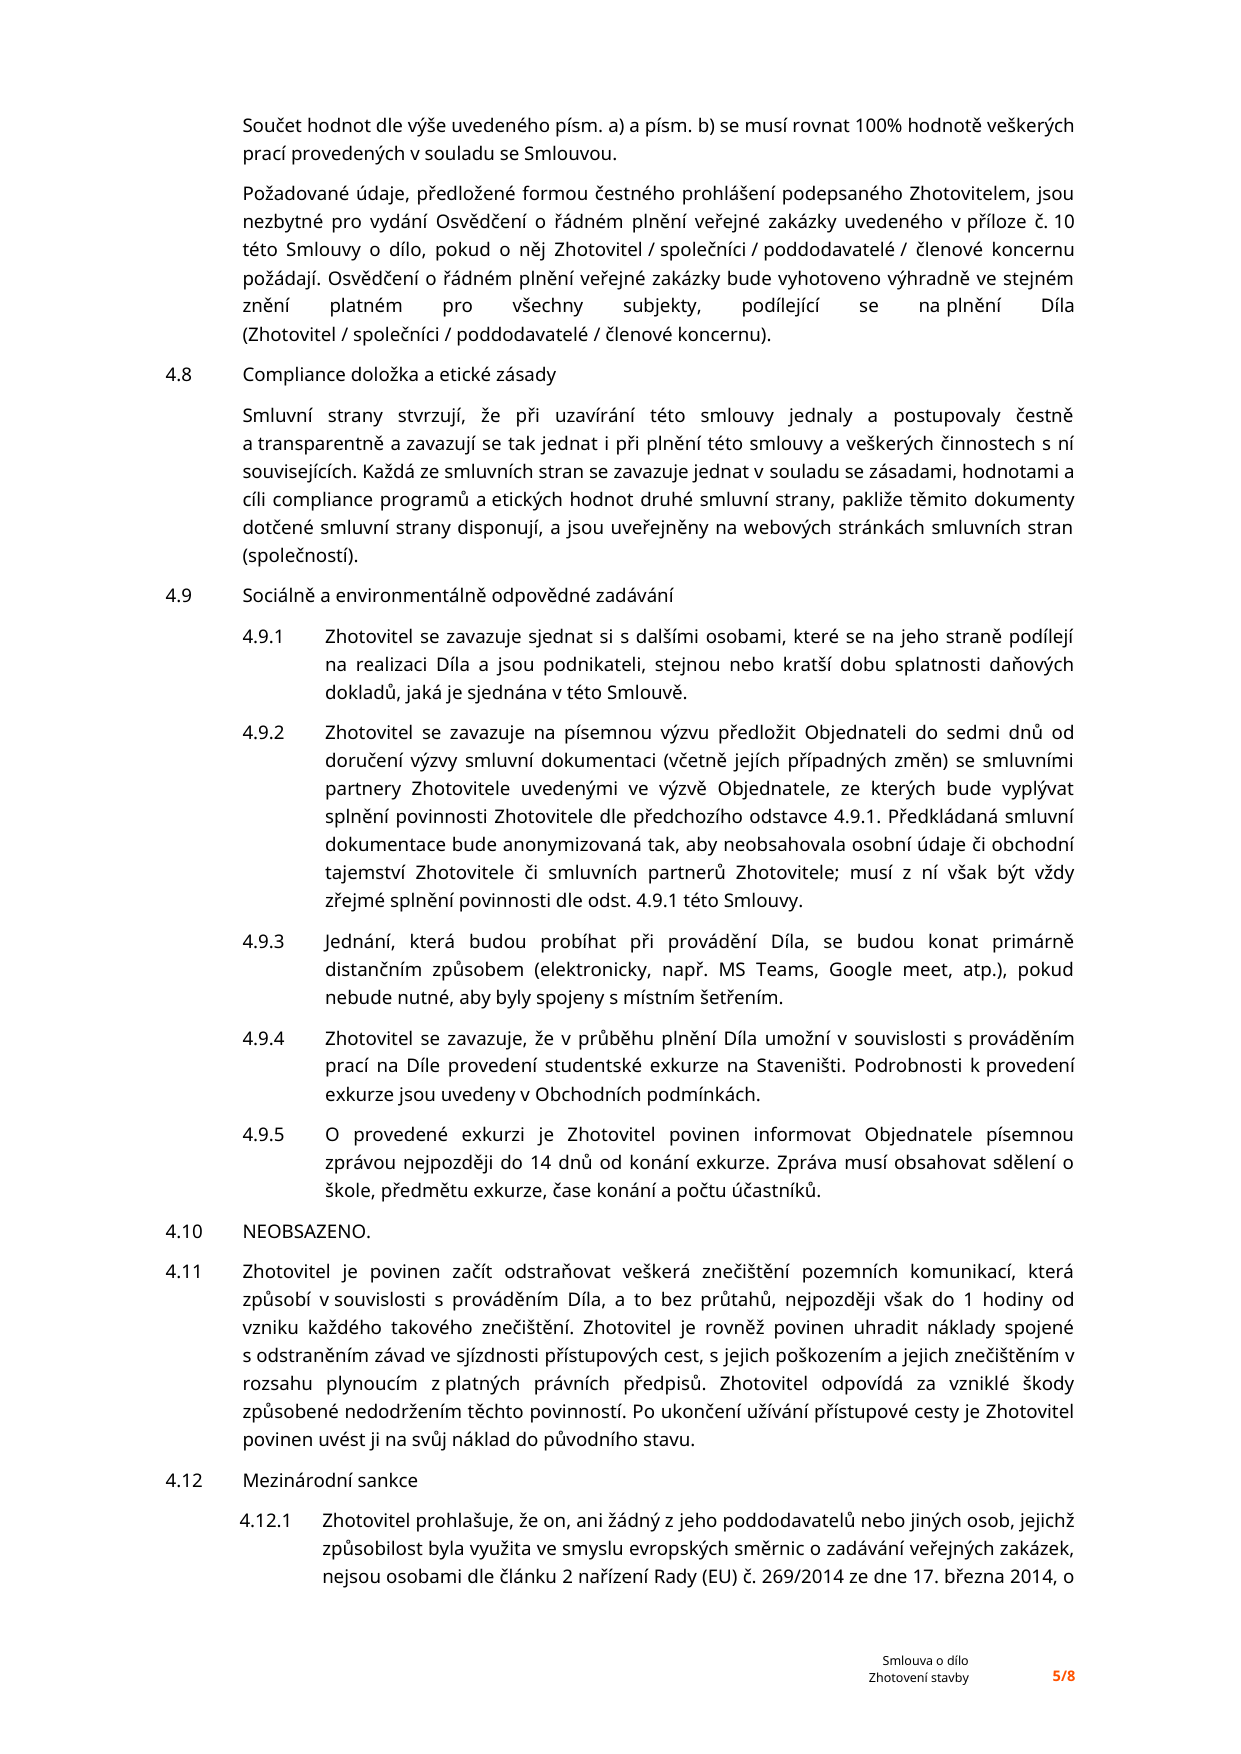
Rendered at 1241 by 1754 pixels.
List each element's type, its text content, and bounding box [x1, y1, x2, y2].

text O provedené exkurzi je Zhotovitel povinen informovat Objednatele písemnou zprávou nejpozději do 14 dnů od konání exkurze. Zpráva musí obsahovat sdělení o škole, předmětu exkurze, čase konání a počtu účastníků. [242, 1121, 1075, 1203]
text Zhotovitel je povinen začít odstraňovat veškerá znečištění pozemních komunikací, která způsobí v souvislosti s prováděním Díla, a to bez průtahů, nejpozději však do 1 hodiny od vzniku každého takového znečištění. Zhotovitel je rovněž povinen uhradit náklady spojené s odstraněním závad ve sjízdnosti přístupových cest, s jejich poškozením a jejich znečištěním v rozsahu plynoucím z platných právních předpisů. Zhotovitel odpovídá za vzniklé škody způsobené nedodržením těchto povinností. Po ukončení užívání přístupové cesty je Zhotovitel povinen uvést ji na svůj náklad do původního stavu. [165, 1258, 1075, 1452]
text Zhotovitel se zavazuje sjednat si s dalšími osobami, které se na jeho straně podílejí na realizaci Díla a jsou podnikateli, stejnou nebo kratší dobu splatnosti daňových dokladů, jaká je sjednána v této Smlouvě. [242, 623, 1075, 704]
list Požadované údaje, předložené formou čestného prohlášení podepsaného Zhotovitelem, jsou nezbytné pro vydání Osvědčení o řádném plnění veřejné zakázky uvedeného v příloze č. 10 této Smlouvy o dílo, pokud o něj Zhotovitel / společníci / poddodavatelé / členové koncernu požádají. Osvědčení o řádném plnění veřejné zakázky bude vyhotoveno výhradně ve stejném znění platném pro všechny subjekty, podílející se na plnění Díla (Zhotovitel / společníci / poddodavatelé / členové koncernu). [242, 181, 1075, 346]
text Mezinárodní sankce [165, 1467, 1075, 1493]
list Smluvní strany stvrzují, že při uzavírání této smlouvy jednaly a postupovaly čestně a transparentně a zavazují se tak jednat i při plnění této smlouvy a veškerých činnostech s ní souvisejících. Každá ze smluvních stran se zavazuje jednat v souladu se zásadami, hodnotami a cíli compliance programů a etických hodnot druhé smluvní strany, pakliže těmito dokumenty dotčené smluvní strany disponují, a jsou uveřejněny na webových stránkách smluvních stran (společností). [242, 402, 1075, 567]
text Jednání, která budou probíhat při provádění Díla, se budou konat primárně distančním způsobem (elektronicky, např. MS Teams, Google meet, atp.), pokud nebude nutné, aby byly spojeny s místním šetřením. [242, 928, 1075, 1010]
text NEOBSAZENO. [165, 1218, 1075, 1243]
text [239, 1508, 1075, 1589]
text Compliance doložka a etické zásady [165, 361, 1075, 387]
text Sociálně a environmentálně odpovědné zadávání [165, 582, 1075, 608]
text Zhotovitel se zavazuje na písemnou výzvu předložit Objednateli do sedmi dnů od doručení výzvy smluvní dokumentaci (včetně jejích případných změn) se smluvními partnery Zhotovitele uvedenými ve výzvě Objednatele, ze kterých bude vyplývat splnění povinnosti Zhotovitele dle předchozího odstavce 4.9.1. Předkládaná smluvní dokumentace bude anonymizovaná tak, aby neobsahovala osobní údaje či obchodní tajemství Zhotovitele či smluvních partnerů Zhotovitele; musí z ní však být vždy zřejmé splnění povinnosti dle odst. 4.9.1 této Smlouvy. [242, 719, 1075, 913]
text Zhotovitel se zavazuje, že v průběhu plnění Díla umožní v souvislosti s prováděním prací na Díle provedení studentské exkurze na Staveništi. Podrobnosti k provedení exkurze jsou uvedeny v Obchodních podmínkách. [242, 1025, 1075, 1106]
list Součet hodnot dle výše uvedeného písm. a) a písm. b) se musí rovnat 100% hodnotě veškerých prací provedených v souladu se Smlouvou. [242, 112, 1075, 166]
